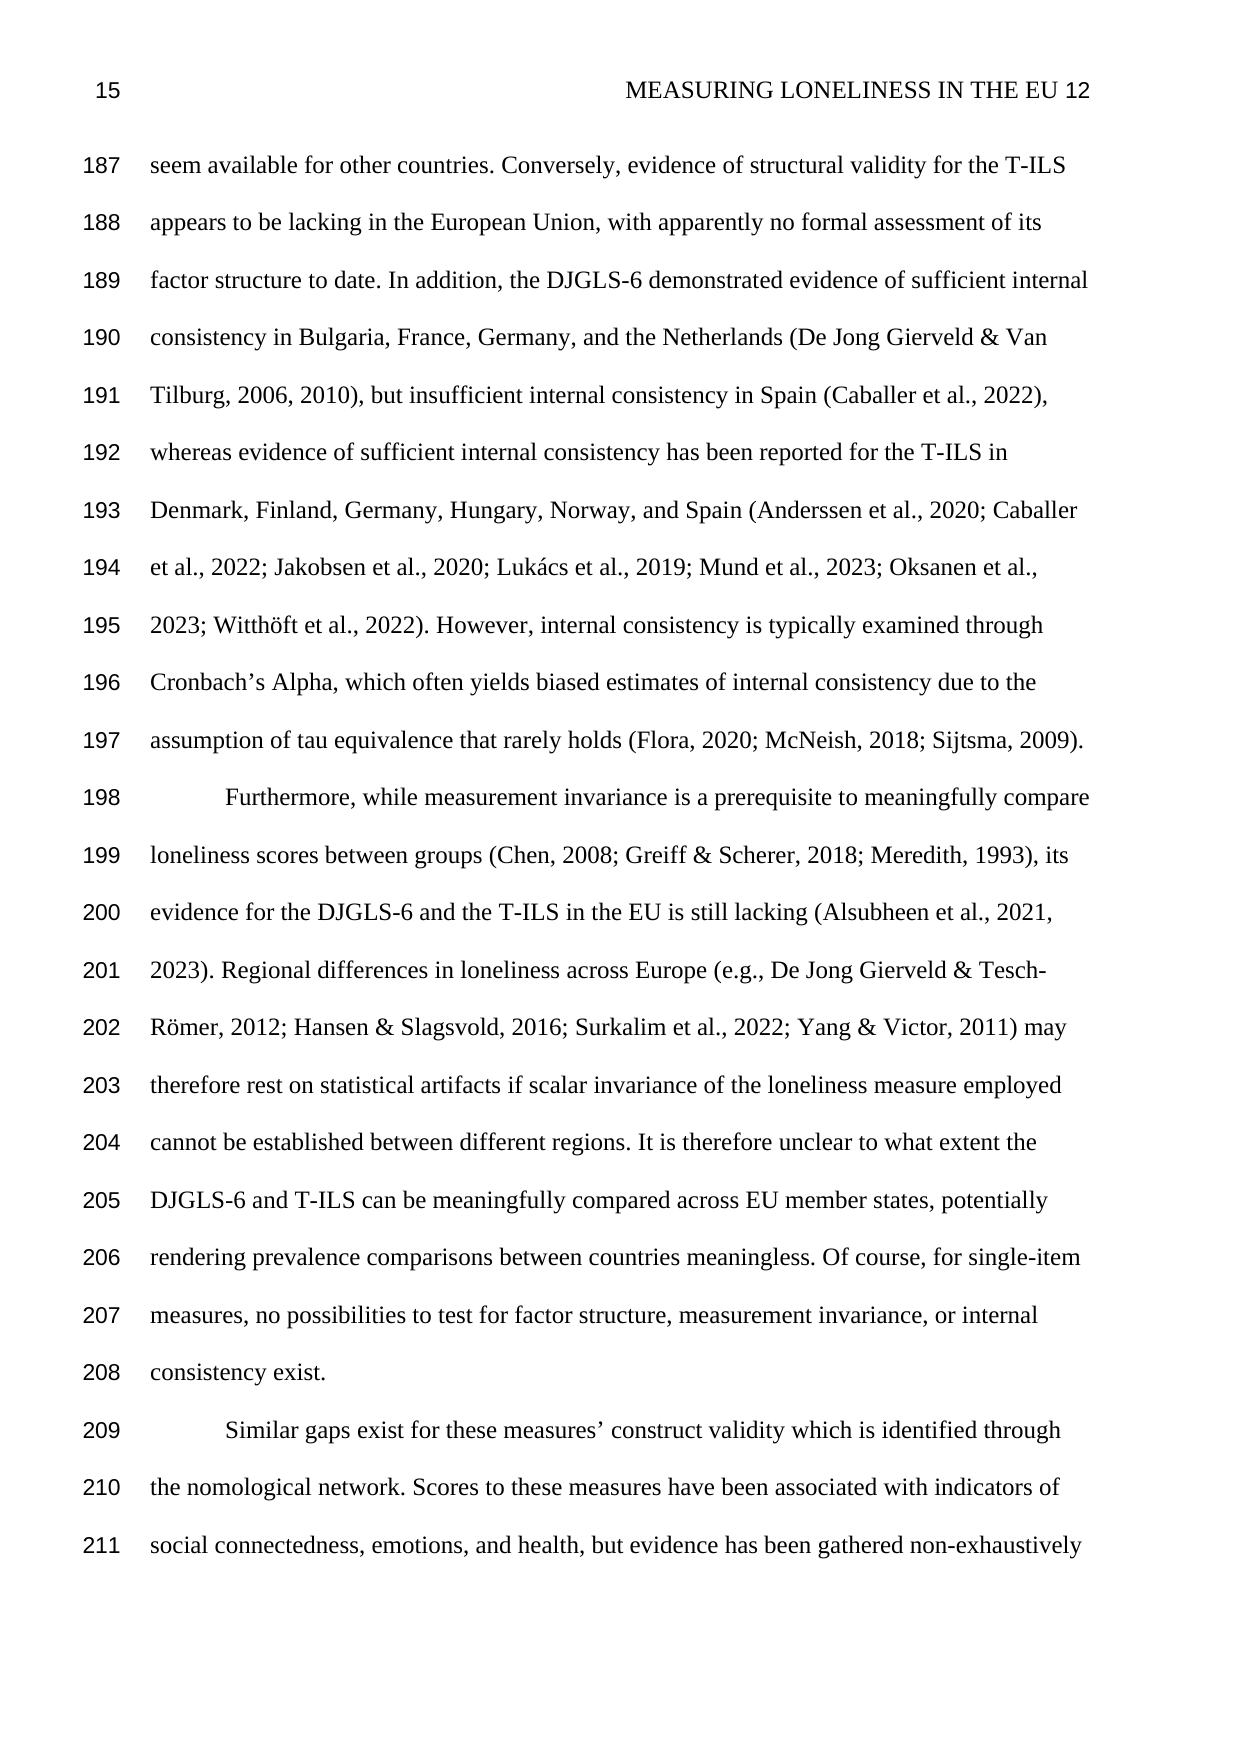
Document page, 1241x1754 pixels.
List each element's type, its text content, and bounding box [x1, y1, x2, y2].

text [150, 150, 1090, 754]
text Furthermore, while measurement invariance is a prerequisite to meaningfully compare loneliness scores between groups (Chen, 2008; Greiff & Scherer, 2018; Meredith, 1993), its evidence for the DJGLS-6 and the T-ILS in the EU is still lacking (Alsubheen et al., 2021, 2023). Regional differences in loneliness across Europe (e.g., De Jong Gierveld & Tesch-Römer, 2012; Hansen & Slagsvold, 2016; Surkalim et al., 2022; Yang & Victor, 2011) may therefore rest on statistical artifacts if scalar invariance of the loneliness measure employed cannot be established between different regions. It is therefore unclear to what extent the DJGLS-6 and T-ILS can be meaningfully compared across EU member states, potentially rendering prevalence comparisons between countries meaningless. Of course, for single-item measures, no possibilities to test for factor structure, measurement invariance, or internal consistency exist. [150, 782, 1090, 1386]
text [150, 1415, 1090, 1559]
